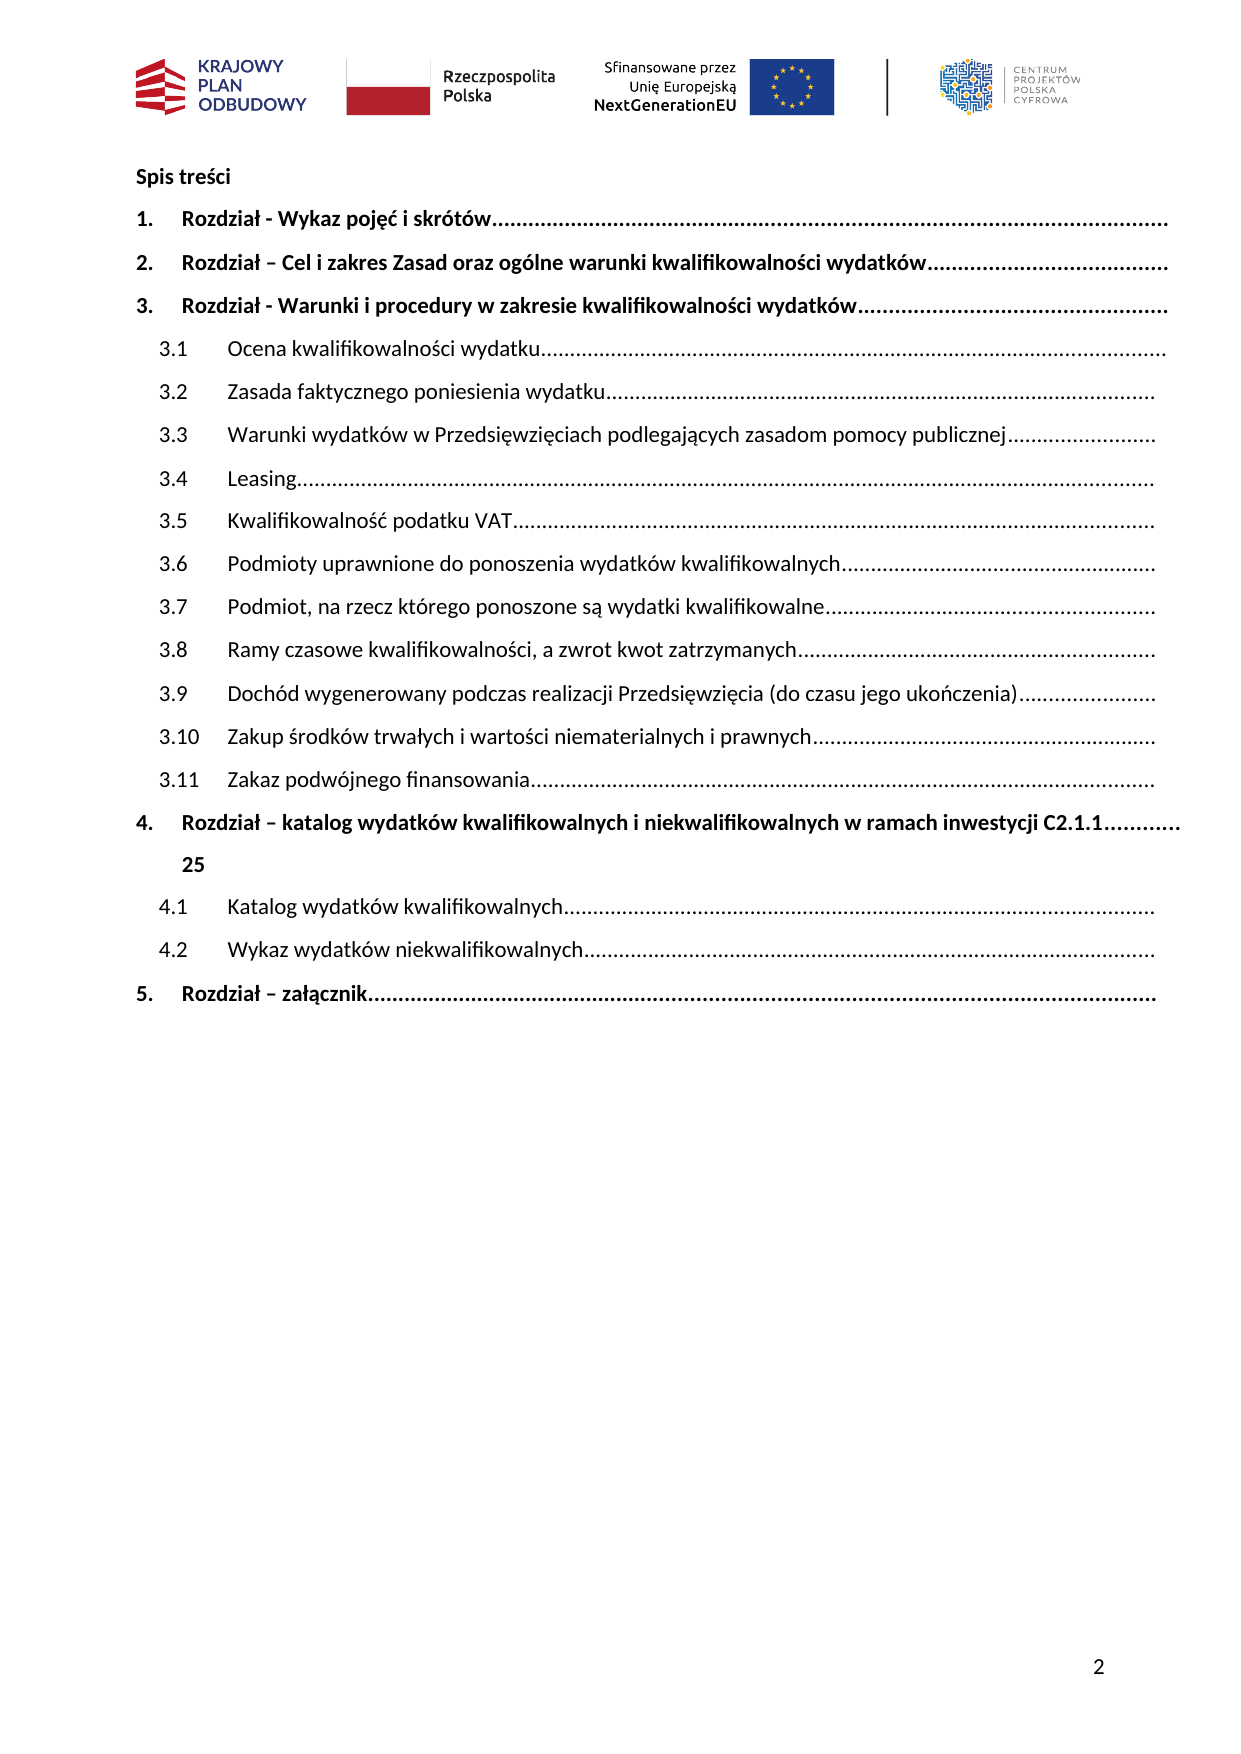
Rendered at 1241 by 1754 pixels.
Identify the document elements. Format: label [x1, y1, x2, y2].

picture [135, 59, 1081, 116]
